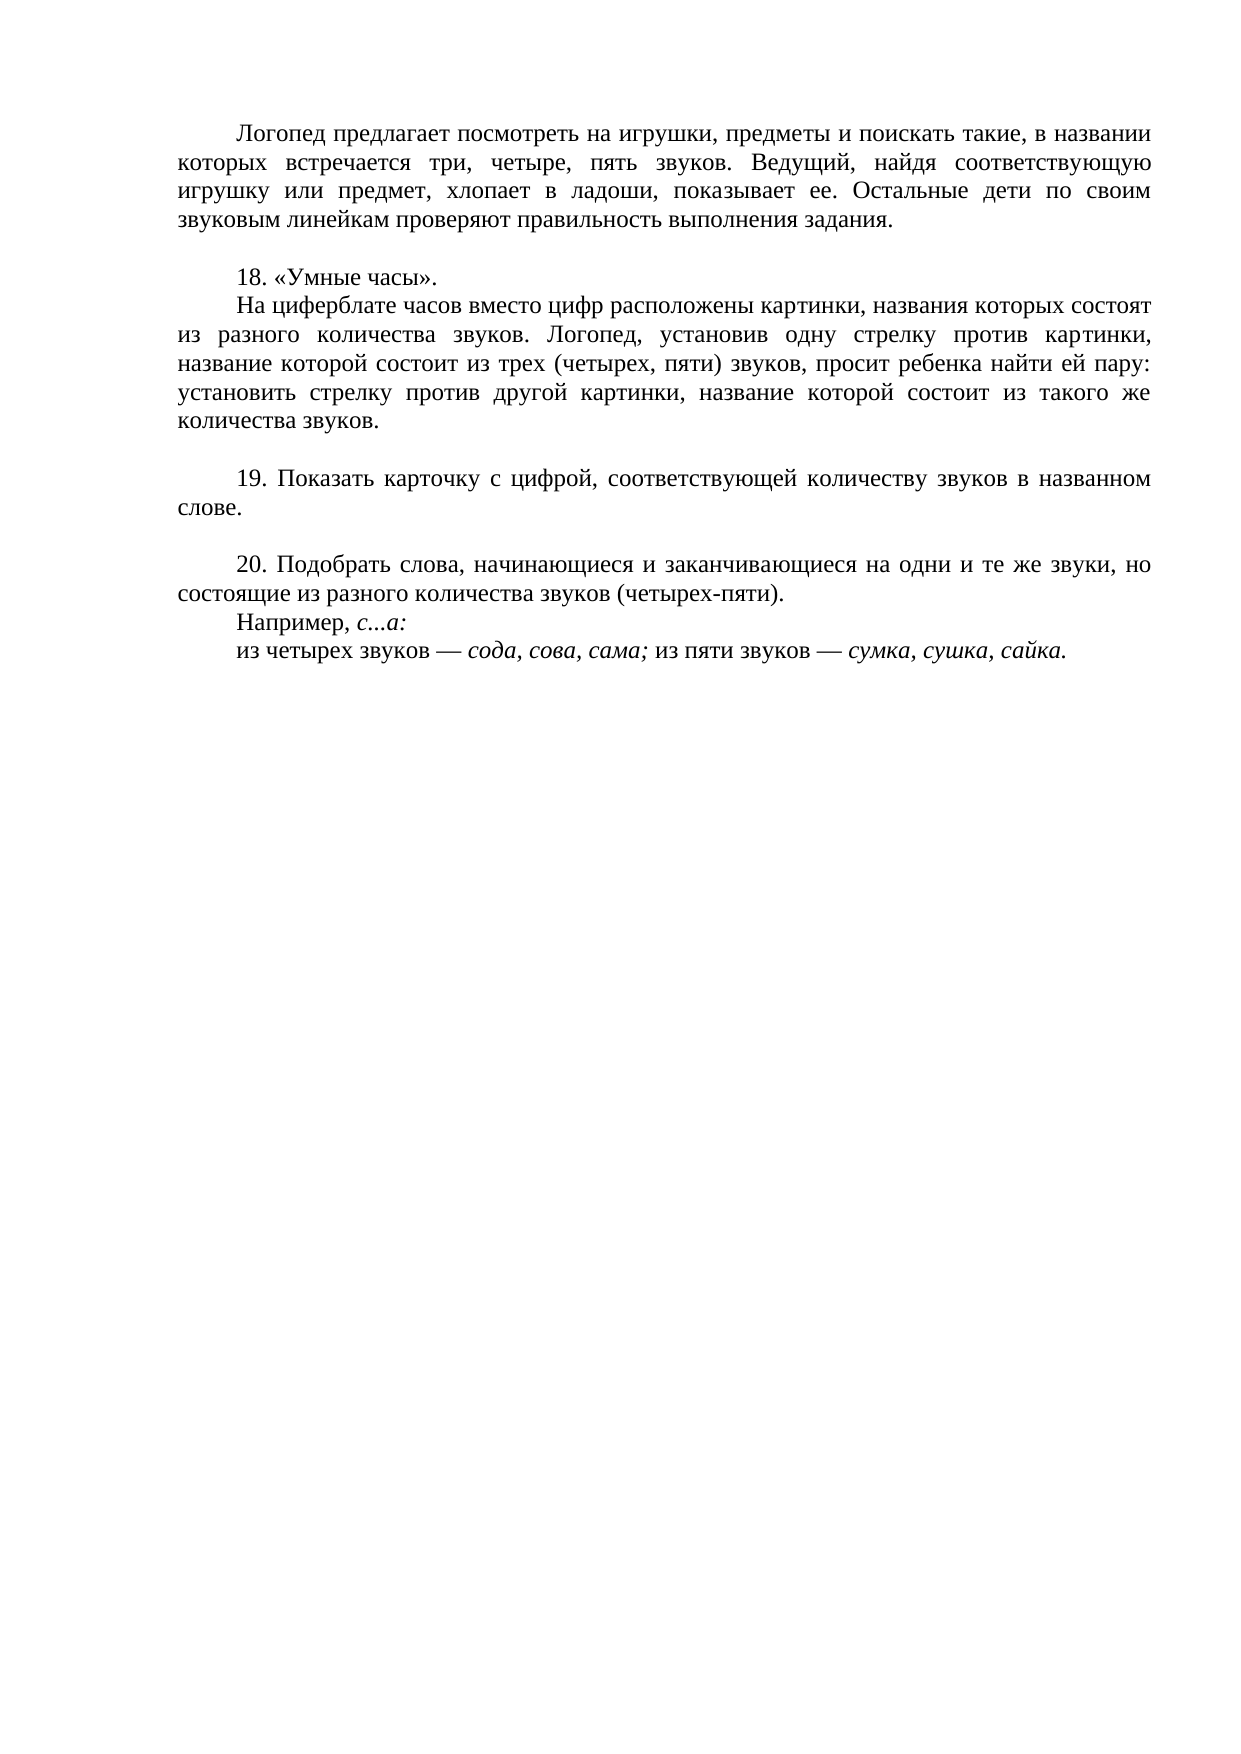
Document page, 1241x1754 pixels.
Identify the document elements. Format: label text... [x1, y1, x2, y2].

text Логопед предлагает посмотреть на игрушки, предметы и поискать такие, в названии которых встречается три, четыре, пять звуков. Ведущий, найдя соответствующую игрушку или предмет, хлопает в ладоши, показывает ее. Остальные дети по своим звуковым линейкам проверяют правильность выполнения задания. [177, 118, 1152, 233]
text из четырех звуков — сода, сова, сама; из пяти звуков — сумка, сушка, сайка. [177, 636, 1152, 664]
text 20. Подобрать слова, начинающиеся и заканчивающиеся на одни и те же звуки, но состоящие из разного количества звуков (четырех-пяти). [177, 549, 1152, 607]
text На циферблате часов вместо цифр расположены картинки, названия которых состоят из разного количества звуков. Логопед, установив одну стрелку против картинки, название которой состоит из трех (четырех, пяти) звуков, просит ребенка найти ей пару: установить стрелку против другой картинки, название которой состоит из такого же количества звуков. [177, 291, 1152, 434]
text 18. «Умные часы». [177, 262, 1152, 291]
text 19. Показать карточку с цифрой, соответствующей количеству звуков в названном слове. [177, 463, 1152, 521]
text Например, с...а: [177, 607, 1152, 636]
